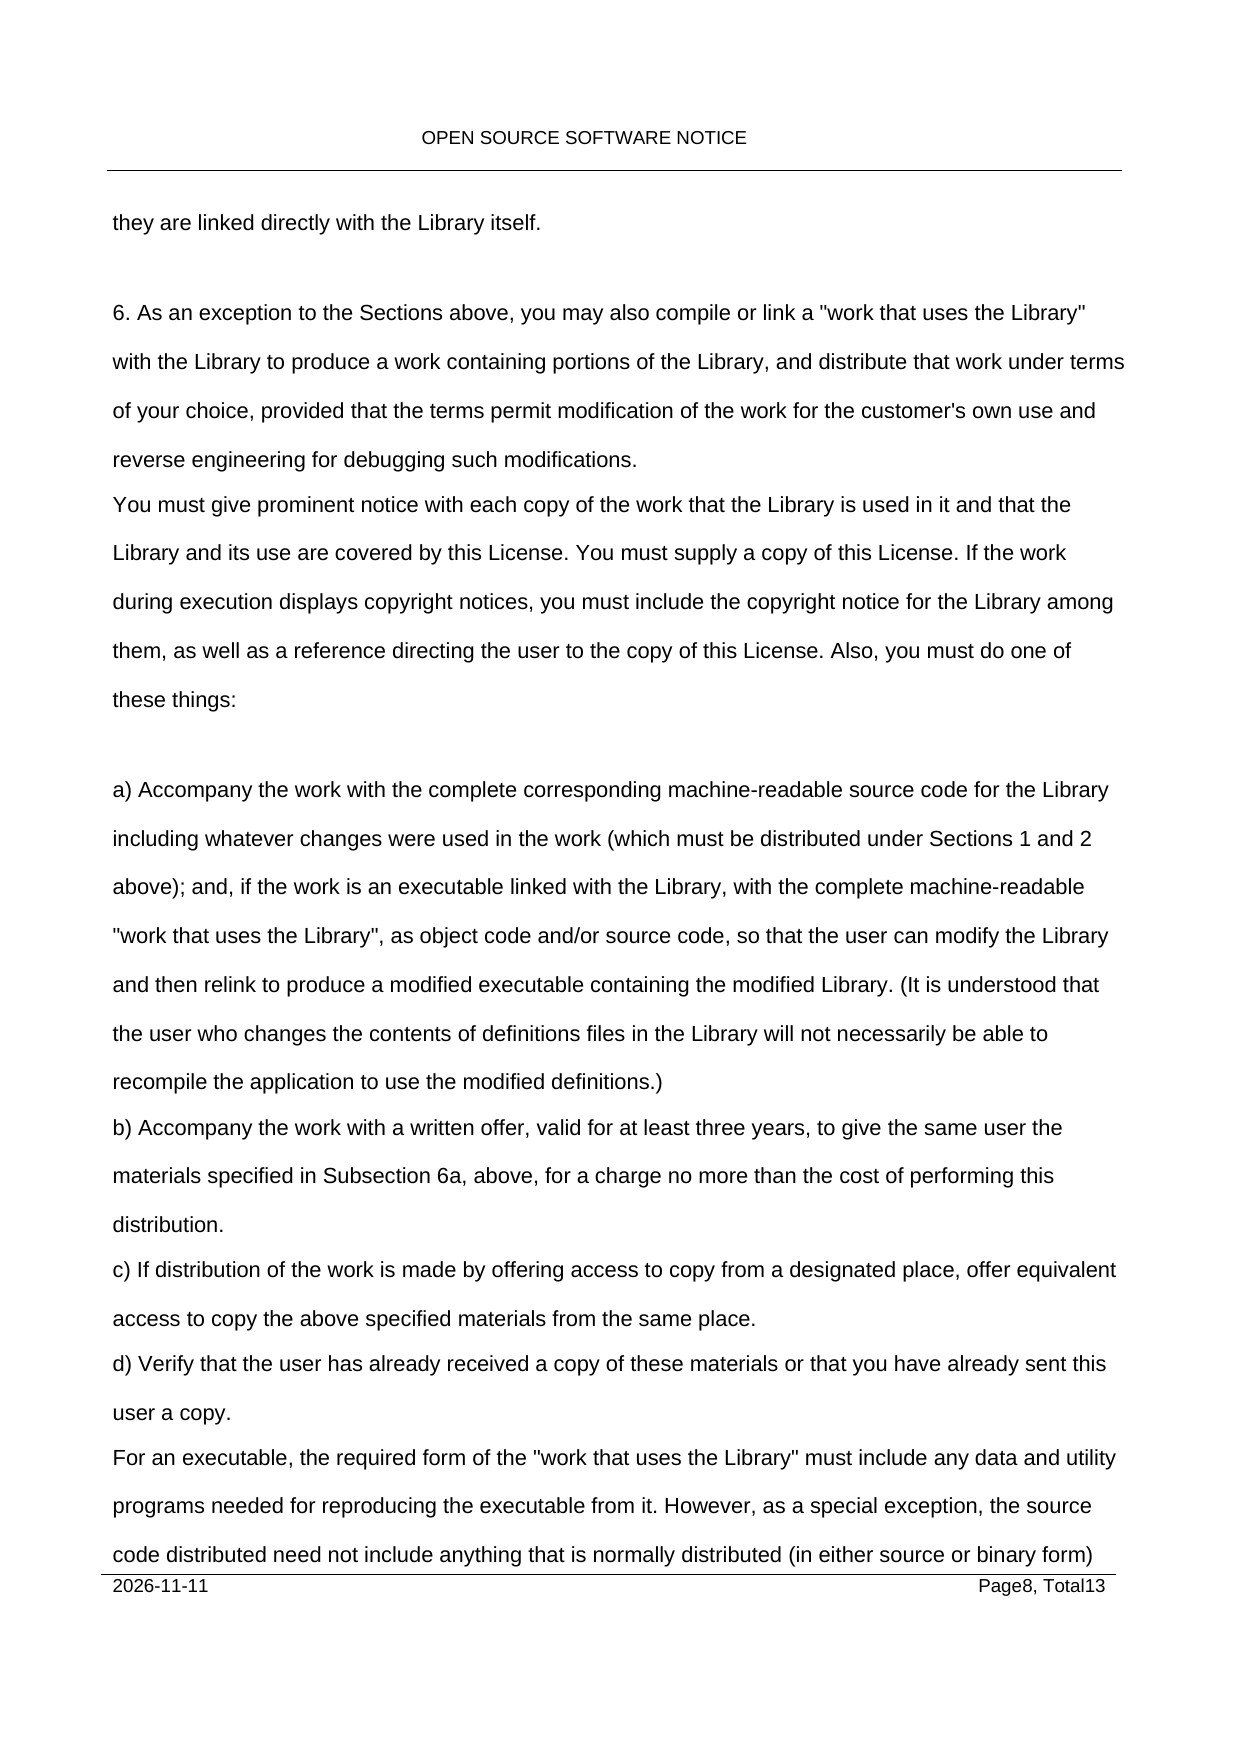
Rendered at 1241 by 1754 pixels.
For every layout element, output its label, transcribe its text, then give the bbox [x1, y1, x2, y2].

text a) Accompany the work with the complete corresponding machine-readable source code for the Library including whatever changes were used in the work (which must be distributed under Sections 1 and 2 above); and, if the work is an executable linked with the Library, with the complete machine-readable "work that uses the Library", as object code and/or source code, so that the user can modify the Library and then relink to produce a modified executable containing the modified Library. (It is understood that the user who changes the contents of definitions files in the Library will not necessarily be able to recompile the application to use the modified definitions.) [112, 773, 1128, 1098]
text You must give prominent notice with each copy of the work that the Library is used in it and that the Library and its use are covered by this License. You must supply a copy of this License. If the work during execution displays copyright notices, you must include the copyright notice for the Library among them, as well as a reference directing the user to the copy of this License. Also, you must do one of these things: [112, 488, 1128, 715]
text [112, 1441, 1128, 1571]
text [112, 206, 1128, 239]
text c) If distribution of the work is made by offering access to copy from a designated place, offer equivalent access to copy the above specified materials from the same place. [112, 1253, 1128, 1334]
text b) Accompany the work with a written offer, valid for at least three years, to give the same user the materials specified in Subsection 6a, above, for a charge no more than the cost of performing this distribution. [112, 1111, 1128, 1241]
text 6. As an exception to the Sections above, you may also compile or link a "work that uses the Library" with the Library to produce a work containing portions of the Library, and distribute that work under terms of your choice, provided that the terms permit modification of the work for the customer's own use and reverse engineering for debugging such modifications. [112, 297, 1128, 475]
text d) Verify that the user has already received a copy of these materials or that you have already sent this user a copy. [112, 1347, 1128, 1428]
